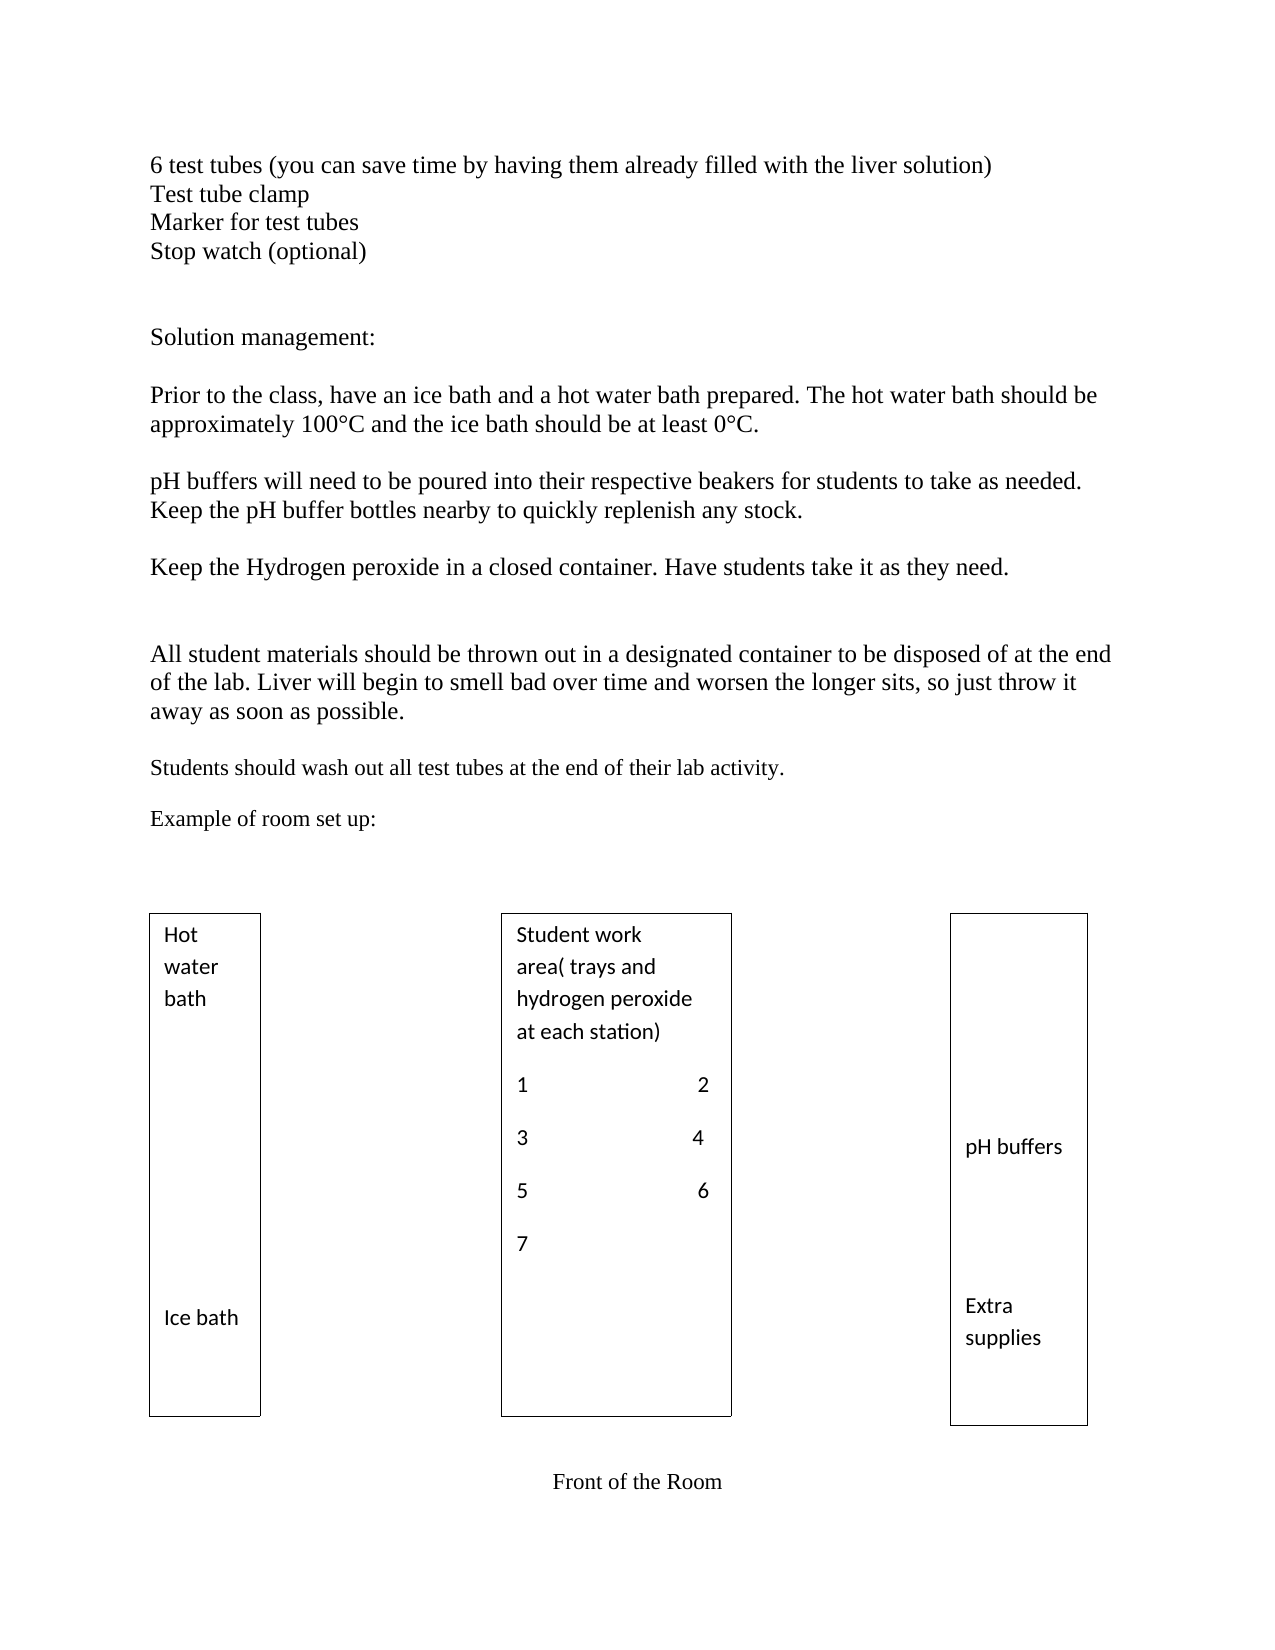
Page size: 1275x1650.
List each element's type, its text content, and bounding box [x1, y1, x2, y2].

text Marker for test tubes [150, 207, 1125, 236]
text Test tube clamp [150, 179, 1125, 207]
text Prior to the class, have an ice bath and a hot water bath prepared. The hot water bath should be approximately 100°C and the ice bath should be at least 0°C. [150, 380, 1125, 437]
text pH buffers will need to be poured into their respective beakers for students to take as needed. Keep the pH buffer bottles nearby to quickly replenish any stock. [150, 466, 1125, 524]
text Stop watch (optional) [150, 236, 1125, 265]
text All student materials should be thrown out in a designated container to be disposed of at the end of the lab. Liver will begin to smell bad over time and worsen the longer sits, so just throw it away as soon as possible. [150, 610, 1125, 725]
text 6 test tubes (you can save time by having them already filled with the liver solution) [150, 150, 1125, 179]
text Front of the Room [150, 1468, 1125, 1495]
text Students should wash out all test tubes at the end of their lab activity. [150, 754, 1125, 780]
text Example of room set up: [150, 805, 1125, 831]
text Keep the Hydrogen peroxide in a closed container. Have students take it as they need. [150, 552, 1125, 581]
text Solution management: [150, 322, 1125, 351]
